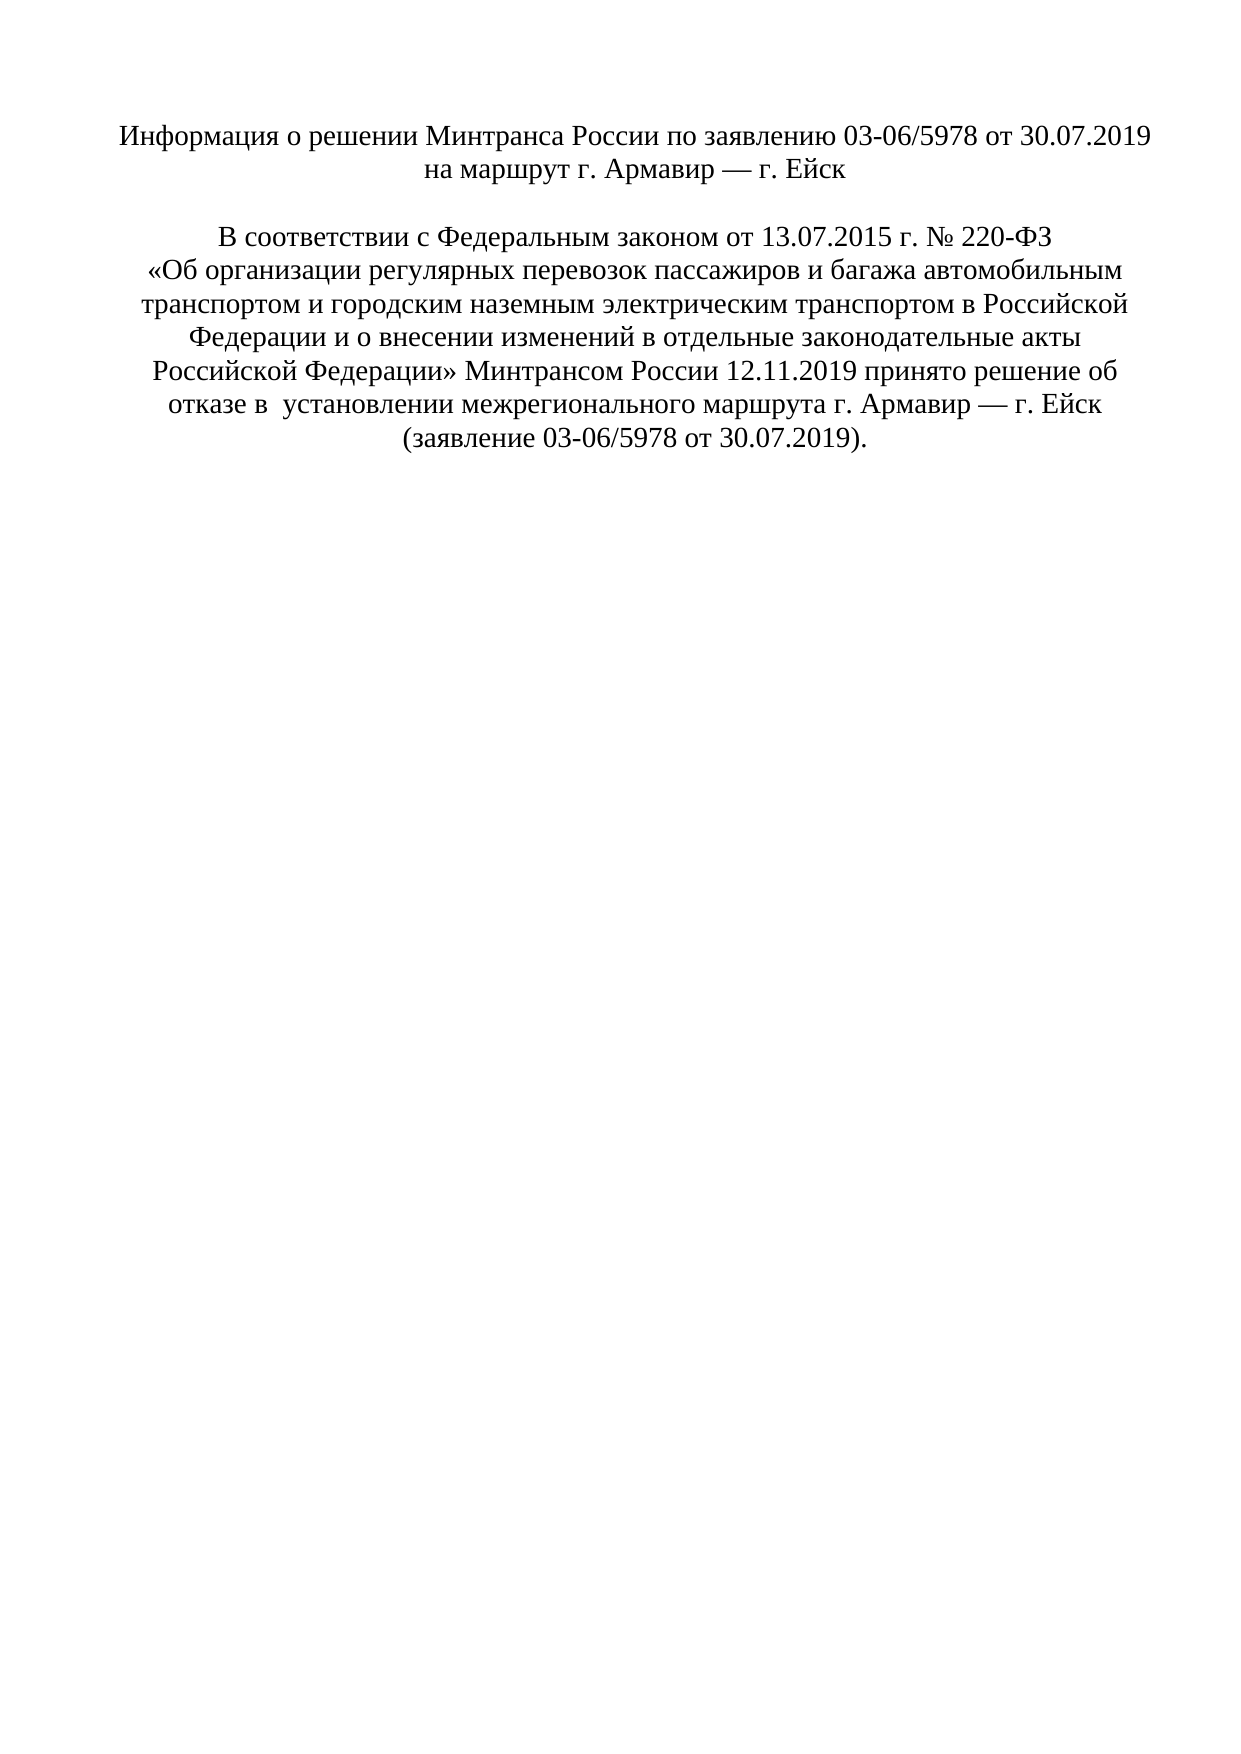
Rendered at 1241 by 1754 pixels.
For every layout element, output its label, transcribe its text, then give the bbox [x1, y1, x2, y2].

text В соответствии с Федеральным законом от 13.07.2015 г. № 220-ФЗ «Об организации регулярных перевозок пассажиров и багажа автомобильным транспортом и городским наземным электрическим транспортом в Российской Федерации и о внесении изменений в отдельные законодательные акты Российской Федерации» Минтрансом России 12.11.2019 принято решение об отказе в установлении межрегионального маршрута г. Армавир — г. Ейск (заявление 03-06/5978 от 30.07.2019). [118, 219, 1152, 453]
text Информация о решении Минтранса России по заявлению 03-06/5978 от 30.07.2019 на маршрут г. Армавир — г. Ейск [118, 118, 1152, 185]
